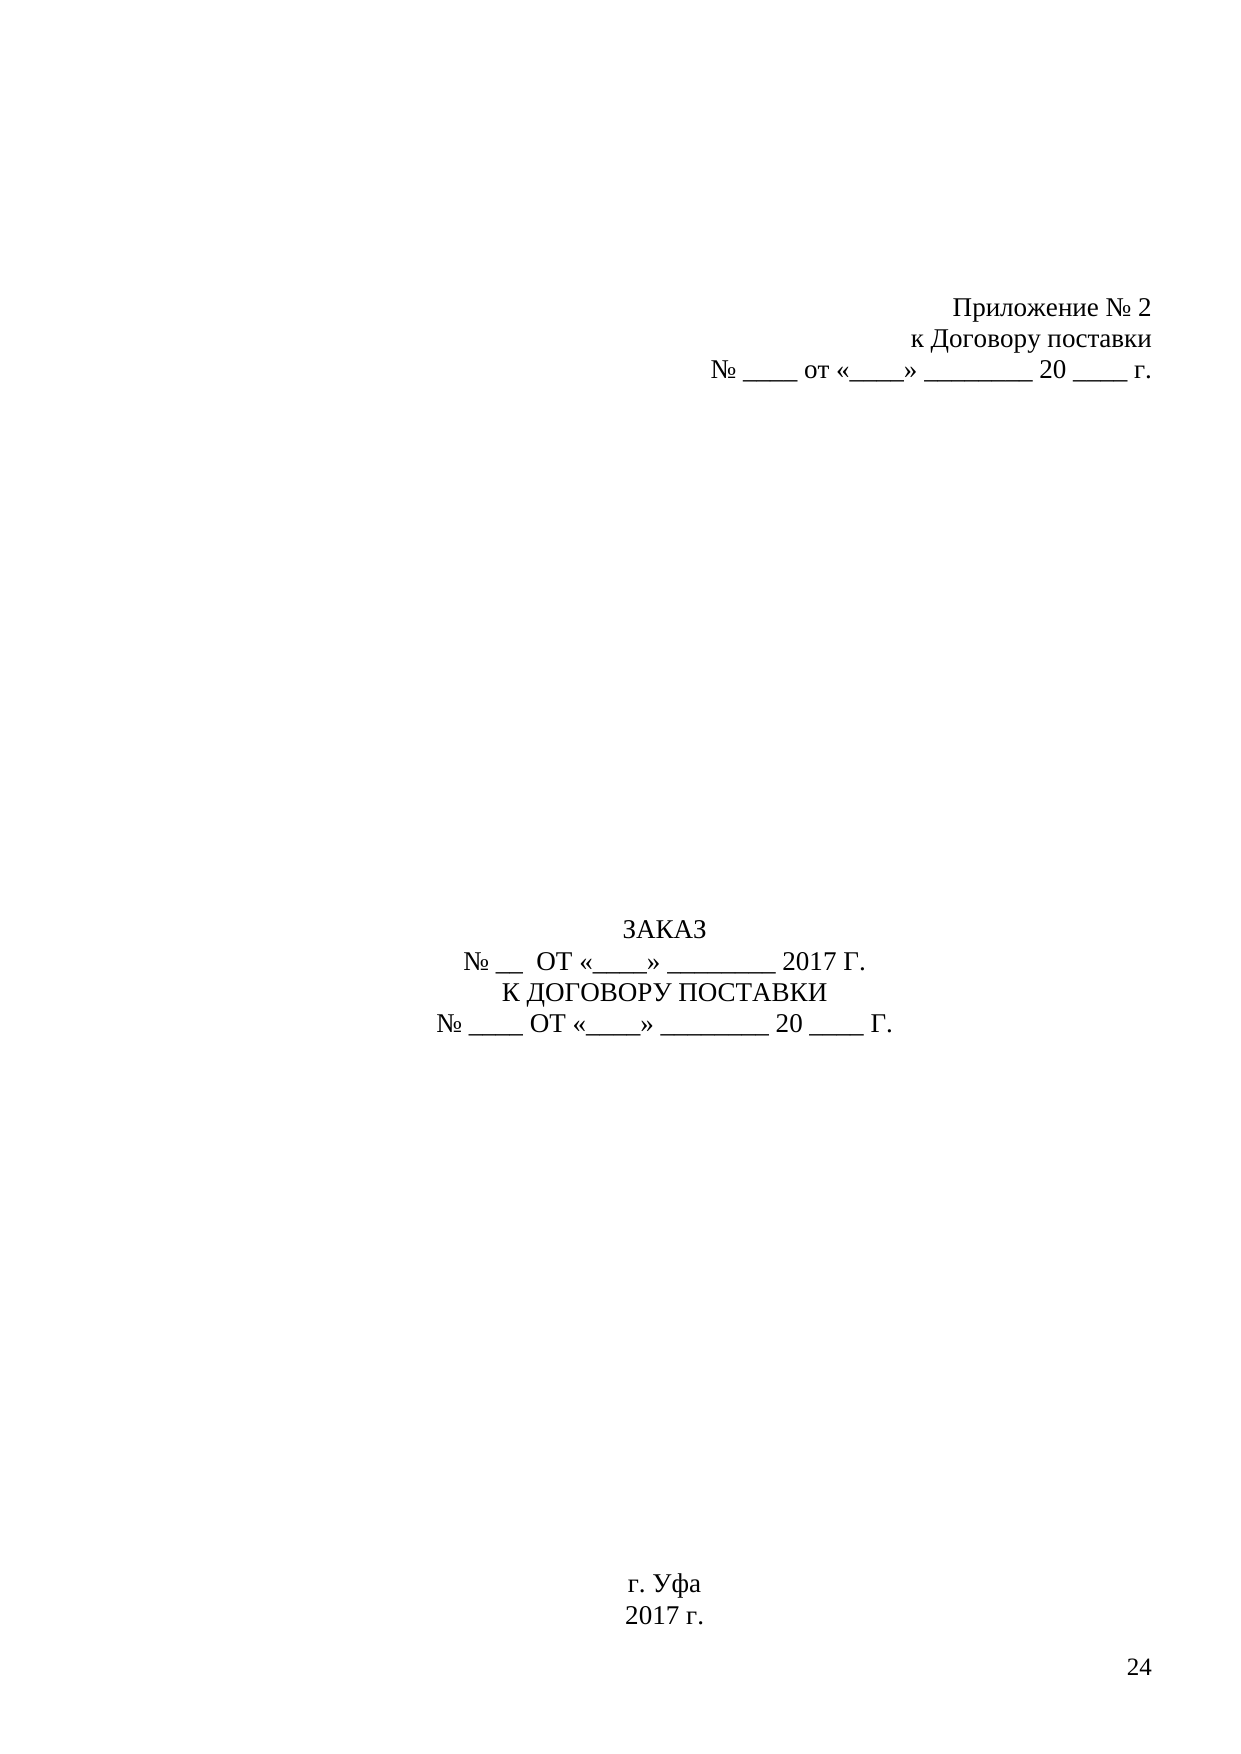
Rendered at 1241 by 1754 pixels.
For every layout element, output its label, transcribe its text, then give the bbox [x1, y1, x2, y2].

text № ____ от «____» ________ 20 ____ г. [177, 353, 1152, 384]
text Приложение № 2 [177, 291, 1152, 322]
text к Договору поставки [177, 322, 1152, 353]
text ЗАКАЗ [177, 913, 1152, 945]
text г. Уфа [177, 1568, 1152, 1599]
text № ____ ОТ «____» ________ 20 ____ Г. [177, 1007, 1152, 1038]
text № __ ОТ «____» ________ 2017 Г. [177, 945, 1152, 976]
text К ДОГОВОРУ ПОСТАВКИ [177, 976, 1152, 1007]
text 2017 г. [177, 1599, 1152, 1630]
